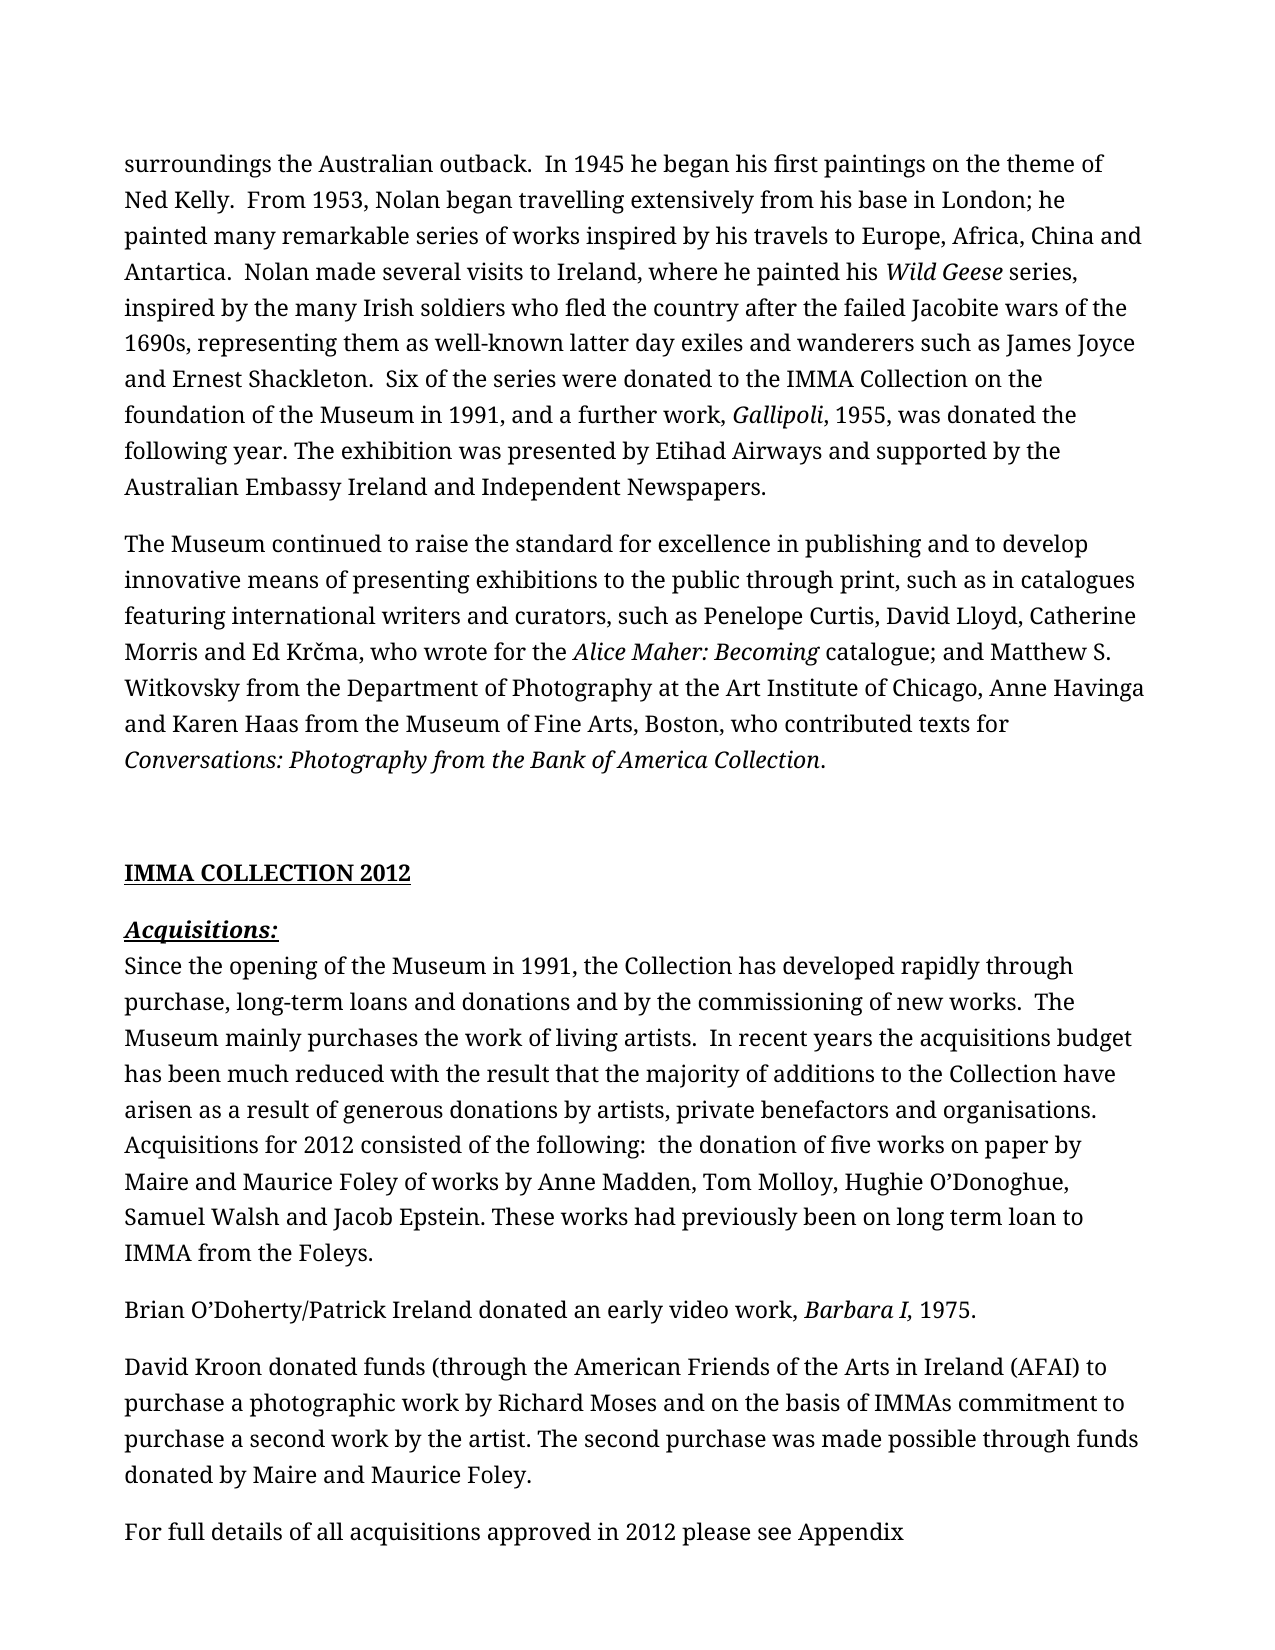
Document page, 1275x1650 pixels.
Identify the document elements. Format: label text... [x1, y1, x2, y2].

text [124, 148, 1151, 502]
text David Kroon donated funds (through the American Friends of the Arts in Ireland (AFAI) to purchase a photographic work by Richard Moses and on the basis of IMMAs commitment to purchase a second work by the artist. The second purchase was made possible through funds donated by Maire and Maurice Foley. [124, 1351, 1151, 1490]
text Acquisitions: [124, 914, 1151, 945]
text The Museum continued to raise the standard for excellence in publishing and to develop innovative means of presenting exhibitions to the public through print, such as in catalogues featuring international writers and curators, such as Penelope Curtis, David Lloyd, Catherine Morris and Ed Krčma, who wrote for the Alice Maher: Becoming catalogue; and Matthew S. Witkovsky from the Department of Photography at the Art Institute of Chicago, Anne Havinga and Karen Haas from the Museum of Fine Arts, Boston, who contributed texts for Conversations: Photography from the Bank of America Collection. [124, 528, 1151, 775]
text Since the opening of the Museum in 1991, the Collection has developed rapidly through purchase, long-term loans and donations and by the commissioning of new works. The Museum mainly purchases the work of living artists. In recent years the acquisitions budget has been much reduced with the result that the majority of additions to the Collection have arisen as a result of generous donations by artists, private benefactors and organisations. [124, 950, 1151, 1125]
text Brian O’Doherty/Patrick Ireland donated an early video work, Barbara I, 1975. [124, 1294, 1151, 1325]
text Acquisitions for 2012 consisted of the following: the donation of five works on paper by Maire and Maurice Foley of works by Anne Madden, Tom Molloy, Hughie O’Donoghue, Samuel Walsh and Jacob Epstein. These works had previously been on long term loan to IMMA from the Foleys. [124, 1129, 1151, 1268]
text IMMA COLLECTION 2012 [124, 857, 1151, 888]
text For full details of all acquisitions approved in 2012 please see Appendix [124, 1515, 1151, 1547]
